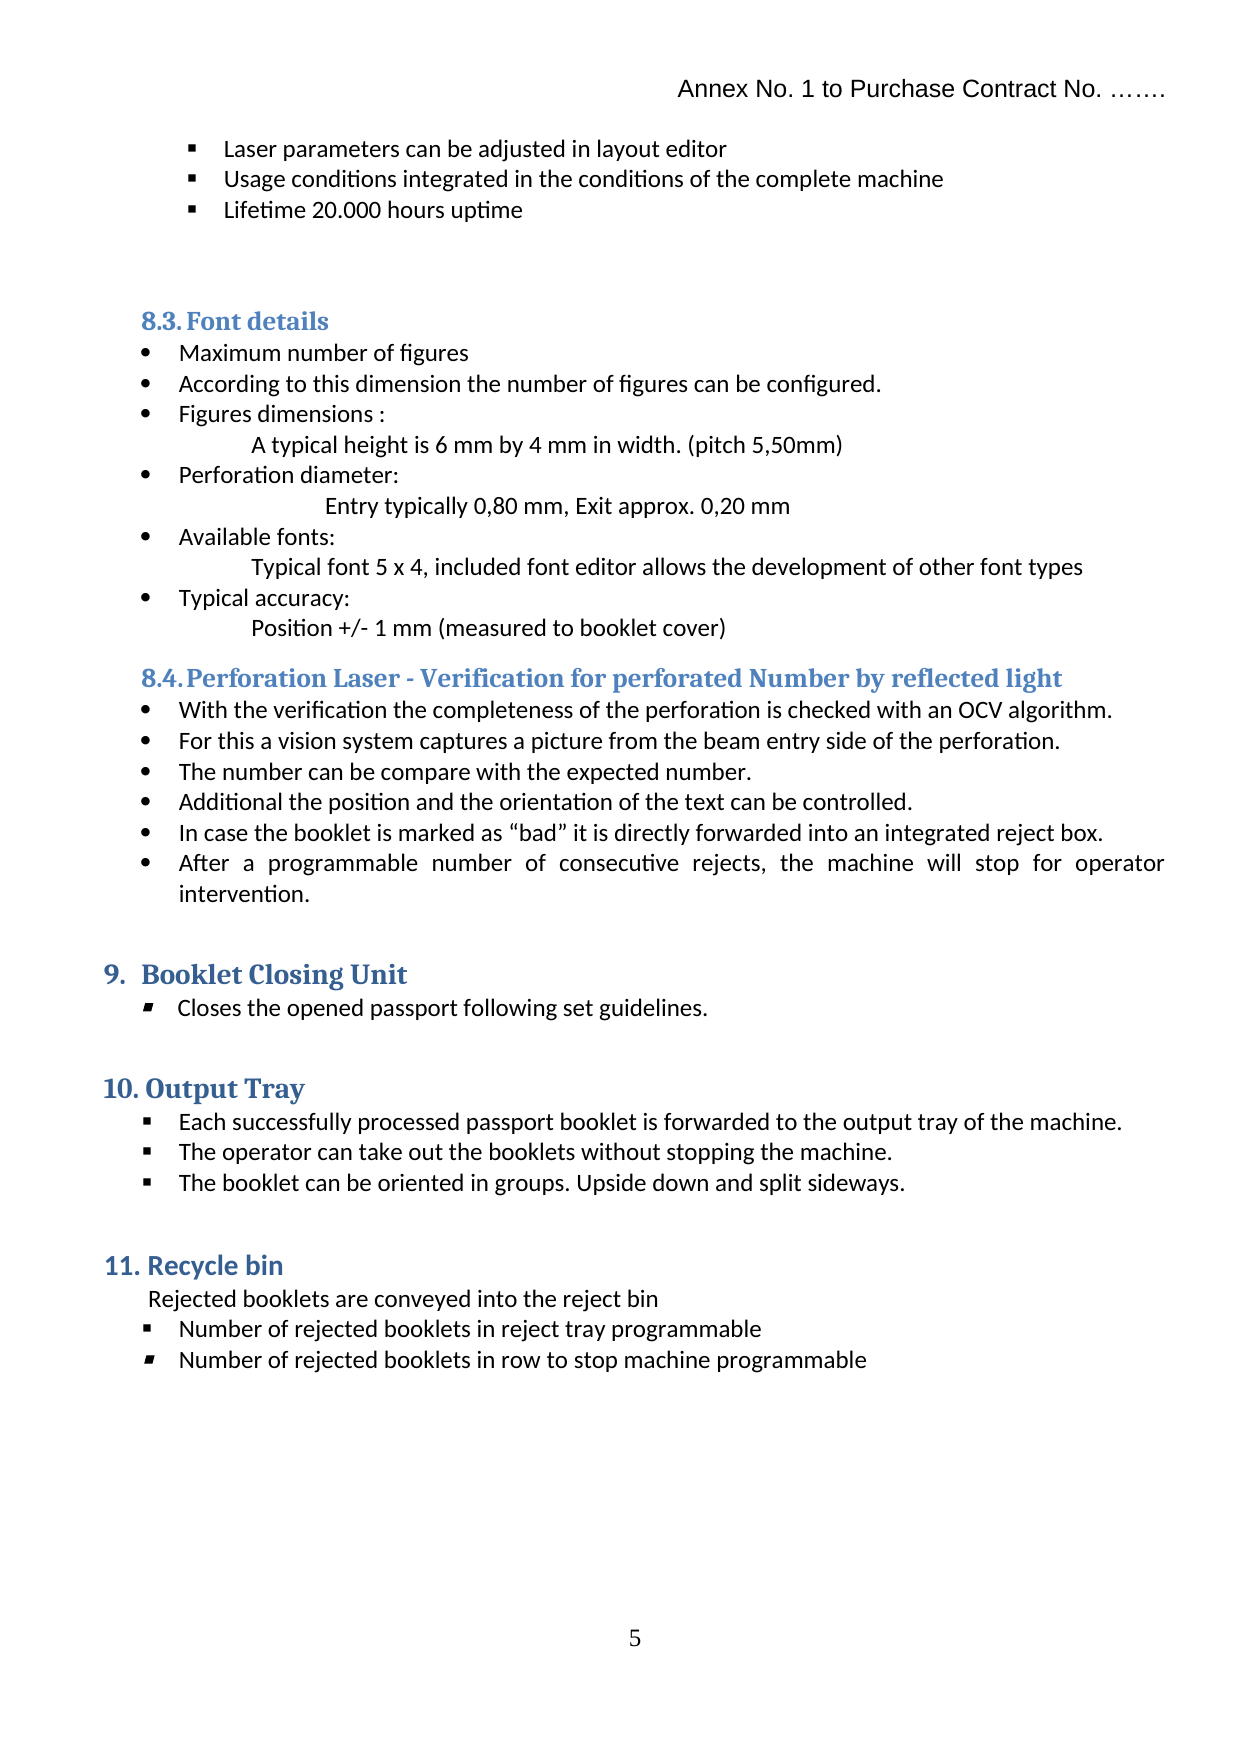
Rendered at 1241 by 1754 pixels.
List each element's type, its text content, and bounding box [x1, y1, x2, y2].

list Maximum number of figures [141, 337, 1167, 368]
subtitle Booklet Closing Unit [103, 958, 1167, 992]
subtitle Perforation Laser - Verification for perforated Number by reflected light [141, 663, 1167, 695]
list For this a vision system captures a picture from the beam entry side of the perforation. [141, 725, 1167, 756]
list In case the booklet is marked as “bad” it is directly forwarded into an integrated reject box. [141, 817, 1167, 847]
subtitle Font details [141, 306, 1167, 337]
list A typical height is 6 mm by 4 mm in width. (pitch 5,50mm) [178, 429, 1167, 459]
list Usage conditions integrated in the conditions of the complete machine [186, 163, 1167, 194]
list Lifetime 20.000 hours uptime [186, 194, 1167, 224]
list The number can be compare with the expected number. [141, 756, 1167, 786]
text Rejected booklets are conveyed into the reject bin [148, 1283, 1167, 1314]
list The operator can take out the booklets without stopping the machine. [141, 1136, 1167, 1167]
list Typical accuracy: [141, 582, 1167, 612]
list Perforation diameter: [141, 459, 1167, 490]
list Available fonts: [141, 521, 1167, 551]
list According to this dimension the number of figures can be configured. [141, 368, 1167, 398]
list Number of rejected booklets in reject tray programmable [141, 1314, 1167, 1344]
list Number of rejected booklets in row to stop machine programmable [141, 1344, 1167, 1375]
text Entry typically 0,80 mm, Exit approx. 0,20 mm [178, 490, 1167, 521]
list Position +/- 1 mm (measured to booklet cover) [178, 612, 1167, 643]
list Additional the position and the orientation of the text can be controlled. [141, 786, 1167, 817]
list Laser parameters can be adjusted in layout editor [186, 133, 1167, 163]
list Each successfully processed passport booklet is forwarded to the output tray of the machine. [141, 1106, 1167, 1136]
list After a programmable number of consecutive rejects, the machine will stop for operator intervention. [141, 847, 1167, 908]
list With the verification the completeness of the perforation is checked with an OCV algorithm. [141, 695, 1167, 725]
list Figures dimensions : [141, 398, 1167, 429]
list Closes the opened passport following set guidelines. [140, 992, 1167, 1022]
list Typical font 5 x 4, included font editor allows the development of other font types [178, 551, 1167, 582]
subtitle 11. Recycle bin [103, 1247, 1167, 1283]
list The booklet can be oriented in groups. Upside down and split sideways. [141, 1167, 1167, 1197]
subtitle 10. Output Tray [103, 1072, 1167, 1106]
